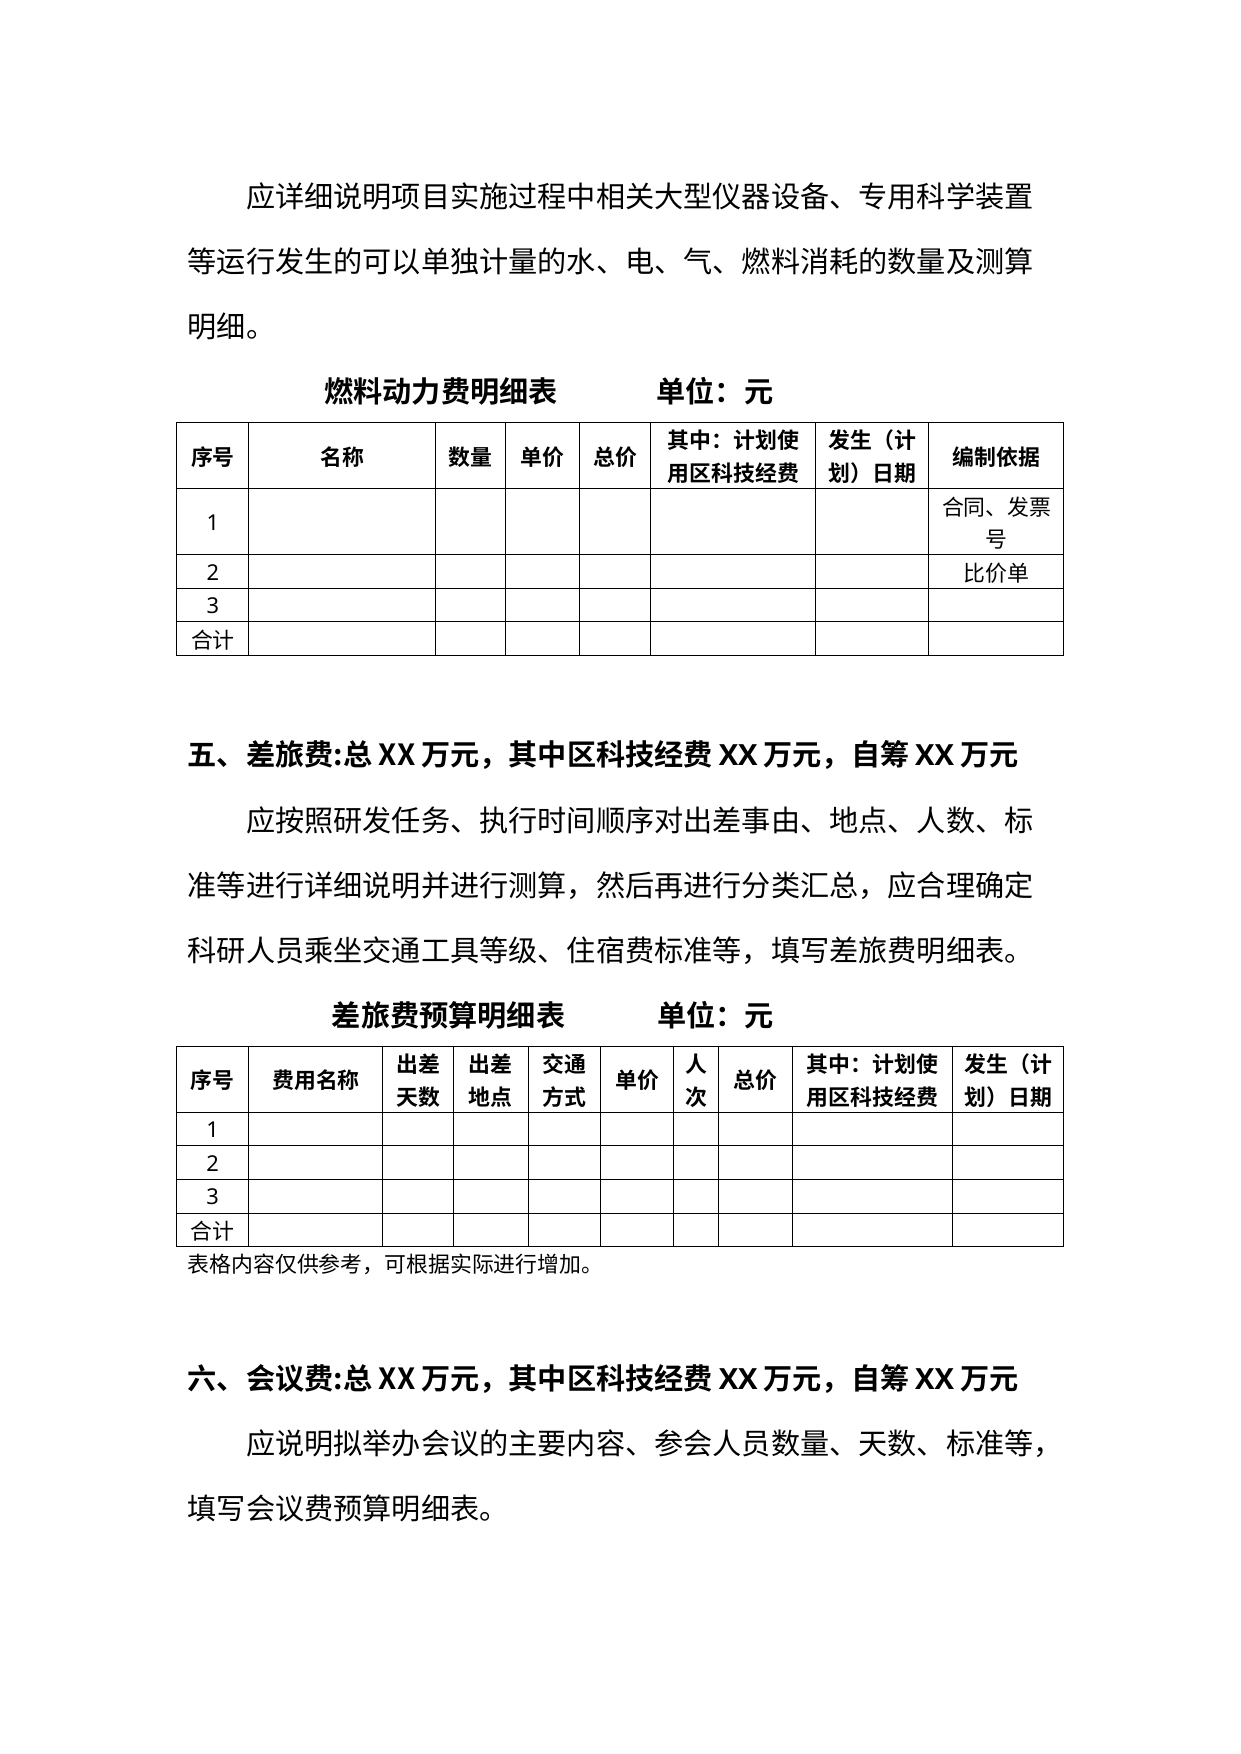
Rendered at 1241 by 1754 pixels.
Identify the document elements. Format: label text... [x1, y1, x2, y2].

table_cell [249, 622, 435, 655]
table_header 发生（计划）日期 [953, 1047, 1063, 1112]
text 差旅费预算明细表 单位：元 [187, 981, 1053, 1046]
table_cell [953, 1180, 1063, 1212]
table_header 其中：计划使用区科技经费 [651, 423, 815, 488]
table_cell [454, 1180, 528, 1212]
table_cell [580, 555, 650, 588]
table_cell [383, 1214, 453, 1246]
table_cell [436, 622, 505, 655]
table_cell [454, 1113, 528, 1145]
table_cell [249, 1180, 382, 1212]
table_header 总价 [719, 1047, 792, 1112]
table_cell 合计 [177, 622, 248, 655]
table_cell 2 [177, 555, 248, 588]
table_cell [793, 1214, 952, 1246]
table_header 数量 [436, 423, 505, 488]
table_cell [953, 1113, 1063, 1145]
table_cell [793, 1180, 952, 1212]
table_cell [719, 1214, 792, 1246]
table_cell [953, 1214, 1063, 1246]
table_cell 合计 [177, 1214, 248, 1246]
table_cell 比价单 [929, 555, 1063, 588]
table_cell [601, 1180, 673, 1212]
table_cell [601, 1113, 673, 1145]
table_cell [529, 1146, 600, 1179]
table_header 出差地点 [454, 1047, 528, 1112]
table_cell [580, 489, 650, 554]
table_header 出差天数 [383, 1047, 453, 1112]
table_cell [719, 1180, 792, 1212]
text 应按照研发任务、执行时间顺序对出差事由、地点、人数、标准等进行详细说明并进行测算，然后再进行分类汇总，应合理确定科研人员乘坐交通工具等级、住宿费标准等，填写差旅费明细表。 [187, 786, 1053, 981]
table_cell 合同、发票号 [929, 489, 1063, 554]
table_header 总价 [580, 423, 650, 488]
table_cell [249, 1146, 382, 1179]
table_cell [601, 1146, 673, 1179]
table_cell [383, 1180, 453, 1212]
table_header 序号 [177, 423, 248, 488]
table_cell [651, 555, 815, 588]
table_cell [436, 589, 505, 621]
table_cell [816, 489, 928, 554]
table_header 发生（计划）日期 [816, 423, 928, 488]
table_header 名称 [249, 423, 435, 488]
table_cell [454, 1146, 528, 1179]
table_cell [383, 1113, 453, 1145]
table_cell [249, 589, 435, 621]
table_cell [436, 555, 505, 588]
table_cell [719, 1113, 792, 1145]
table_cell [816, 555, 928, 588]
table_cell [953, 1146, 1063, 1179]
table_cell [506, 589, 579, 621]
table_cell 2 [177, 1146, 248, 1179]
table_header 人次 [674, 1047, 718, 1112]
table_cell [601, 1214, 673, 1246]
text 六、会议费:总 XX万元，其中区科技经费XX万元，自筹XX万元 [187, 1344, 1053, 1409]
table_header 其中：计划使用区科技经费 [793, 1047, 952, 1112]
table_header 序号 [177, 1047, 248, 1112]
table_cell [529, 1113, 600, 1145]
table_cell [249, 555, 435, 588]
table_cell [651, 489, 815, 554]
table_cell [651, 589, 815, 621]
table_cell [674, 1214, 718, 1246]
table_cell [506, 555, 579, 588]
table_cell [929, 589, 1063, 621]
table_cell [454, 1214, 528, 1246]
table_cell [529, 1180, 600, 1212]
table_header 费用名称 [249, 1047, 382, 1112]
table_header 交通方式 [529, 1047, 600, 1112]
table_cell [506, 489, 579, 554]
text 应说明拟举办会议的主要内容、参会人员数量、天数、标准等，填写会议费预算明细表。 [187, 1409, 1053, 1539]
table_cell [249, 489, 435, 554]
table_cell [793, 1146, 952, 1179]
table_cell [580, 622, 650, 655]
table_cell [506, 622, 579, 655]
table_cell 3 [177, 589, 248, 621]
text 五、差旅费:总 XX万元，其中区科技经费XX万元，自筹XX万元 [187, 721, 1053, 786]
text 燃料动力费明细表 单位：元 [187, 357, 1053, 422]
table_cell [249, 1214, 382, 1246]
text 应详细说明项目实施过程中相关大型仪器设备、专用科学装置等运行发生的可以单独计量的水、电、气、燃料消耗的数量及测算明细。 [187, 162, 1053, 357]
table_cell [674, 1146, 718, 1179]
table_cell [529, 1214, 600, 1246]
table_cell [383, 1146, 453, 1179]
table_cell [674, 1113, 718, 1145]
table_cell [674, 1180, 718, 1212]
table_header 编制依据 [929, 423, 1063, 488]
table_cell [651, 622, 815, 655]
table_header 单价 [601, 1047, 673, 1112]
table_cell 1 [177, 489, 248, 554]
table_cell 3 [177, 1180, 248, 1212]
table_cell [816, 589, 928, 621]
table_cell [816, 622, 928, 655]
table_cell [580, 589, 650, 621]
table_header 单价 [506, 423, 579, 488]
text 表格内容仅供参考，可根据实际进行增加。 [187, 1247, 1053, 1279]
table_cell [929, 622, 1063, 655]
table_cell [249, 1113, 382, 1145]
table_cell [719, 1146, 792, 1179]
table_cell [793, 1113, 952, 1145]
table_cell [436, 489, 505, 554]
table_cell 1 [177, 1113, 248, 1145]
